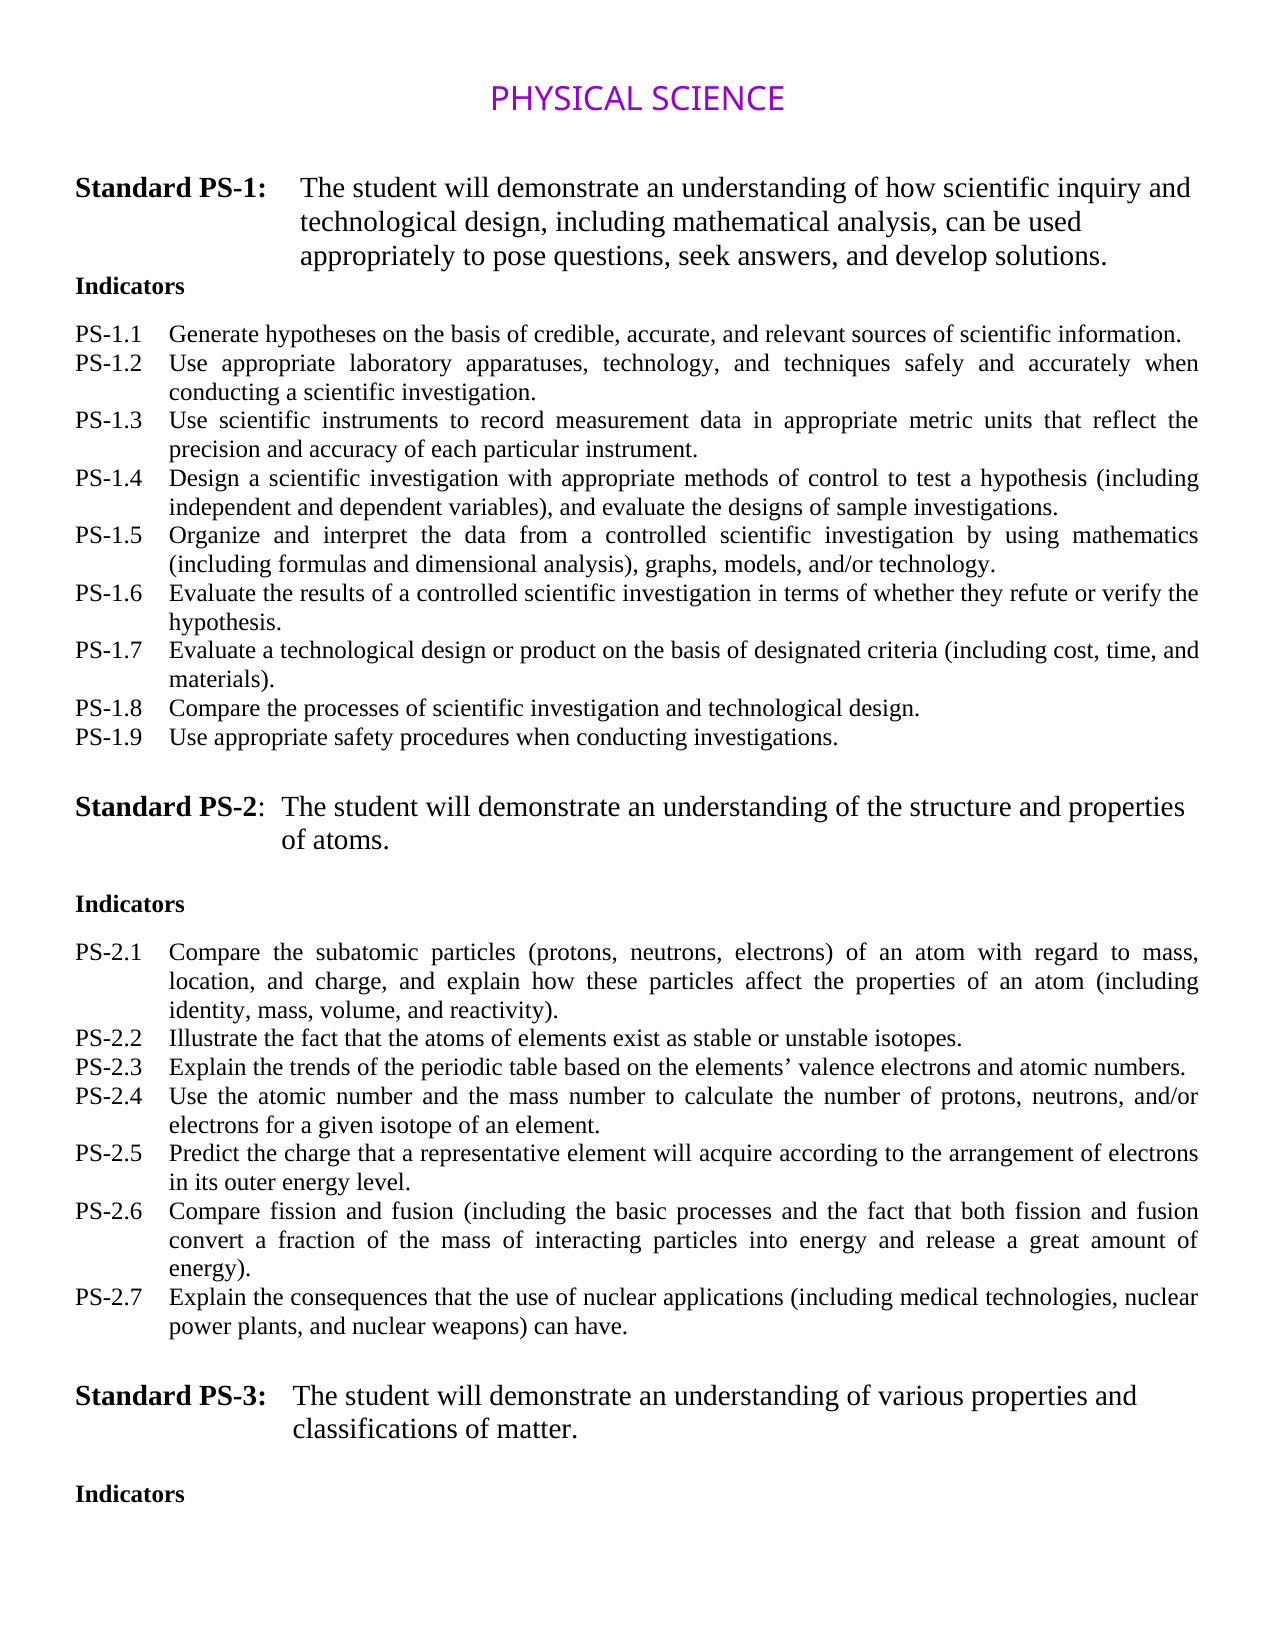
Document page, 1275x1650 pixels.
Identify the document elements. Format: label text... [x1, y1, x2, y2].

text PS-2.1 Compare the subatomic particles (protons, neutrons, electrons) of an atom with regard to mass, location, and charge, and explain how these particles affect the properties of an atom (including identity, mass, volume, and reactivity). [75, 937, 1200, 1023]
text Standard PS-2: The student will demonstrate an understanding of the structure and properties of atoms. [75, 789, 1200, 856]
text PS-1.1 Generate hypotheses on the basis of credible, accurate, and relevant sources of scientific information. [75, 319, 1200, 348]
text Standard PS-3: The student will demonstrate an understanding of various properties and classifications of matter. [75, 1378, 1200, 1445]
text PS-2.4 Use the atomic number and the mass number to calculate the number of protons, neutrons, and/or electrons for a given isotope of an element. [75, 1081, 1200, 1138]
text PS-2.2 Illustrate the fact that the atoms of elements exist as stable or unstable isotopes. [75, 1023, 1200, 1052]
text Standard PS-1: The student will demonstrate an understanding of how scientific inquiry and technological design, including mathematical analysis, can be used appropriately to pose questions, seek answers, and develop solutions. [75, 171, 1200, 271]
text PS-2.3 Explain the trends of the periodic table based on the elements’ valence electrons and atomic numbers. [75, 1052, 1200, 1081]
text PS-2.7 Explain the consequences that the use of nuclear applications (including medical technologies, nuclear power plants, and nuclear weapons) can have. [75, 1282, 1200, 1340]
text PS-1.9 Use appropriate safety procedures when conducting investigations. [75, 722, 1200, 750]
text Indicators [75, 271, 1200, 300]
text PS-1.3 Use scientific instruments to record measurement data in appropriate metric units that reflect the precision and accuracy of each particular instrument. [75, 405, 1200, 463]
text PS-1.4 Design a scientific investigation with appropriate methods of control to test a hypothesis (including independent and dependent variables), and evaluate the designs of sample investigations. [75, 463, 1200, 520]
text PS-2.6 Compare fission and fusion (including the basic processes and the fact that both fission and fusion convert a fraction of the mass of interacting particles into energy and release a great amount of energy). [75, 1196, 1200, 1282]
text PS-2.5 Predict the charge that a representative element will acquire according to the arrangement of electrons in its outer energy level. [75, 1138, 1200, 1196]
text PS-1.5 Organize and interpret the data from a controlled scientific investigation by using mathematics (including formulas and dimensional analysis), graphs, models, and/or technology. [75, 520, 1200, 578]
text PS-1.2 Use appropriate laboratory apparatuses, technology, and techniques safely and accurately when conducting a scientific investigation. [75, 348, 1200, 405]
text PS-1.6 Evaluate the results of a controlled scientific investigation in terms of whether they refute or verify the hypothesis. [75, 578, 1200, 635]
subtitle PHYSICAL SCIENCE [75, 75, 1200, 120]
text Indicators [75, 1479, 1200, 1507]
text Indicators [75, 889, 1200, 918]
text PS-1.8 Compare the processes of scientific investigation and technological design. [75, 693, 1200, 722]
text PS-1.7 Evaluate a technological design or product on the basis of designated criteria (including cost, time, and materials). [75, 635, 1200, 693]
